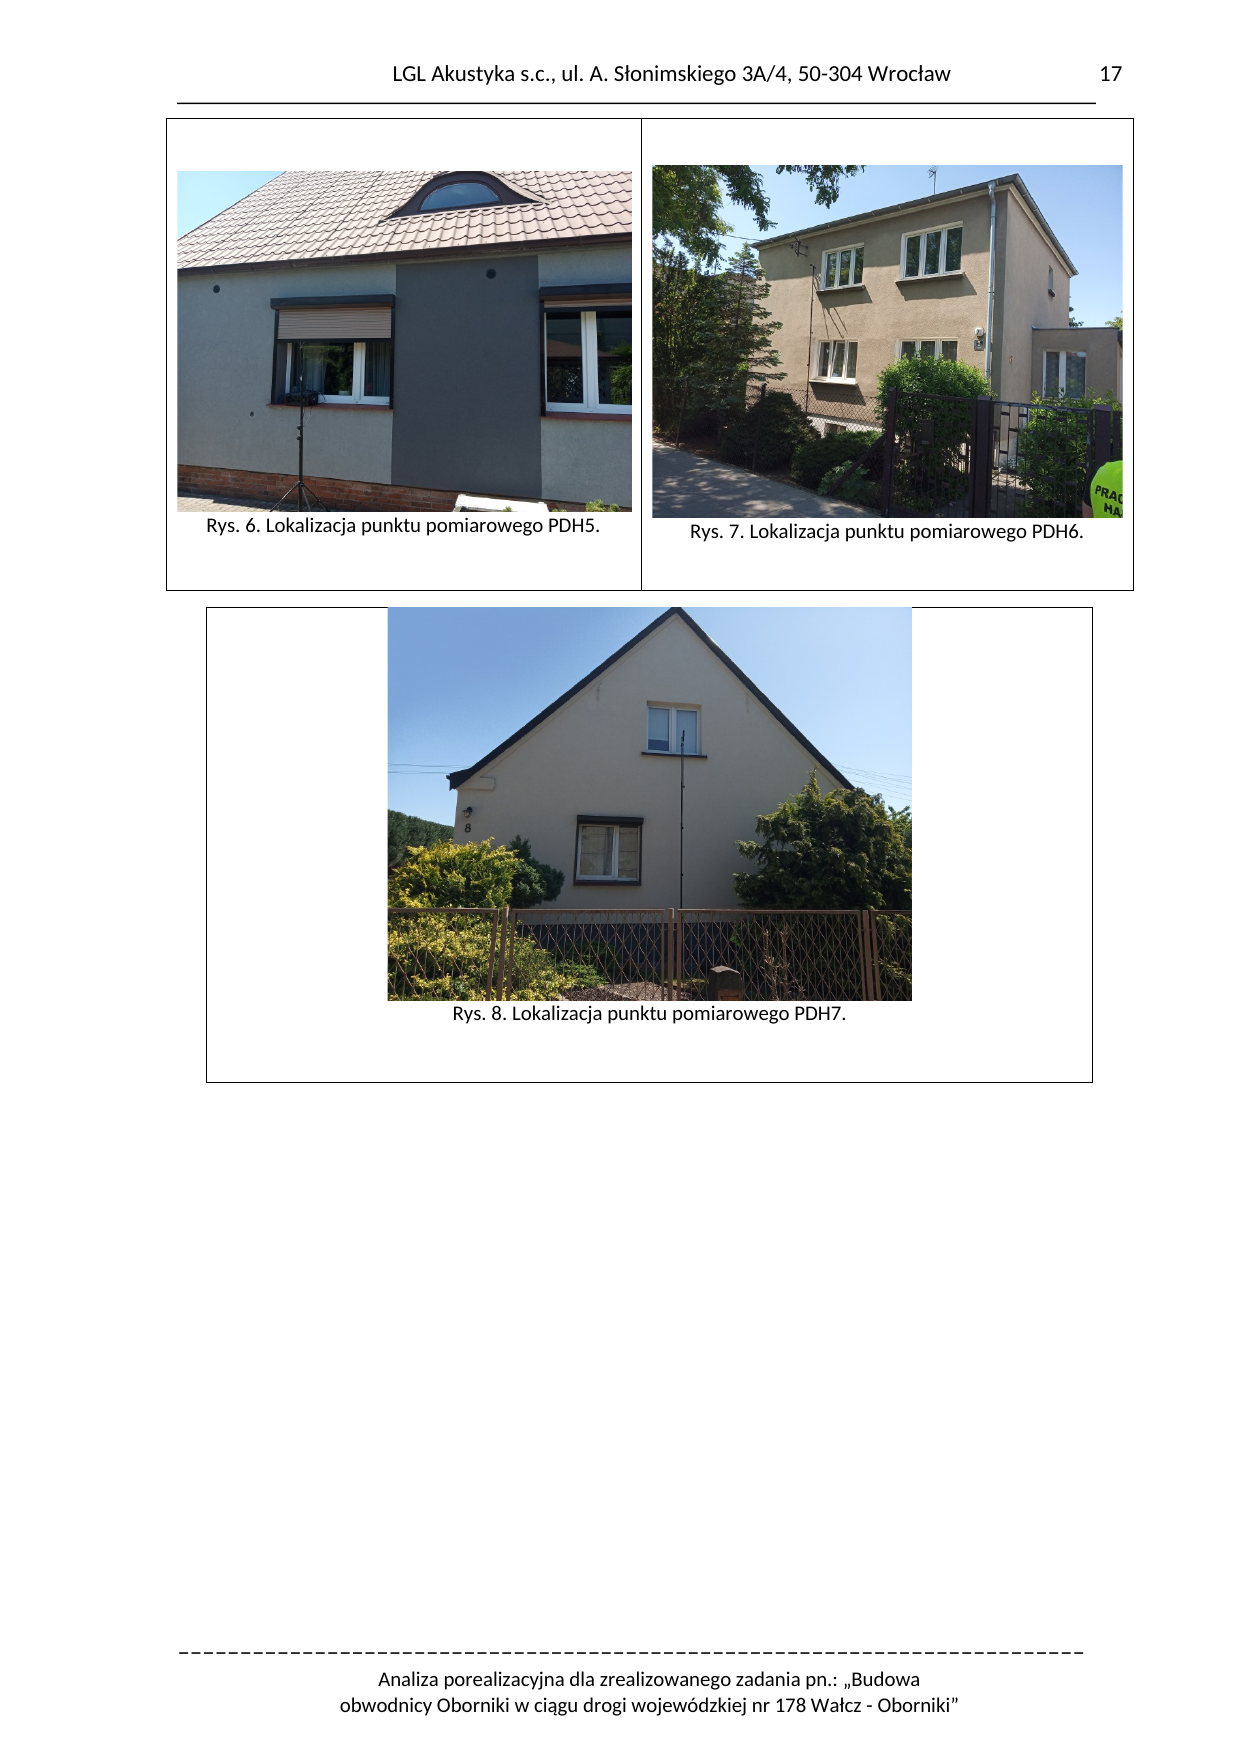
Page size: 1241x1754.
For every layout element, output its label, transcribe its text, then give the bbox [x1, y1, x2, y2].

table_header Rys. 8. Lokalizacja punktu pomiarowego PDH7. [207, 608, 1092, 1082]
picture [177, 171, 632, 512]
table_header Rys. 7. Lokalizacja punktu pomiarowego PDH6. [642, 119, 1133, 590]
picture [387, 607, 912, 1001]
picture [652, 165, 1123, 518]
table_header Rys. 6. Lokalizacja punktu pomiarowego PDH5. [167, 119, 641, 590]
